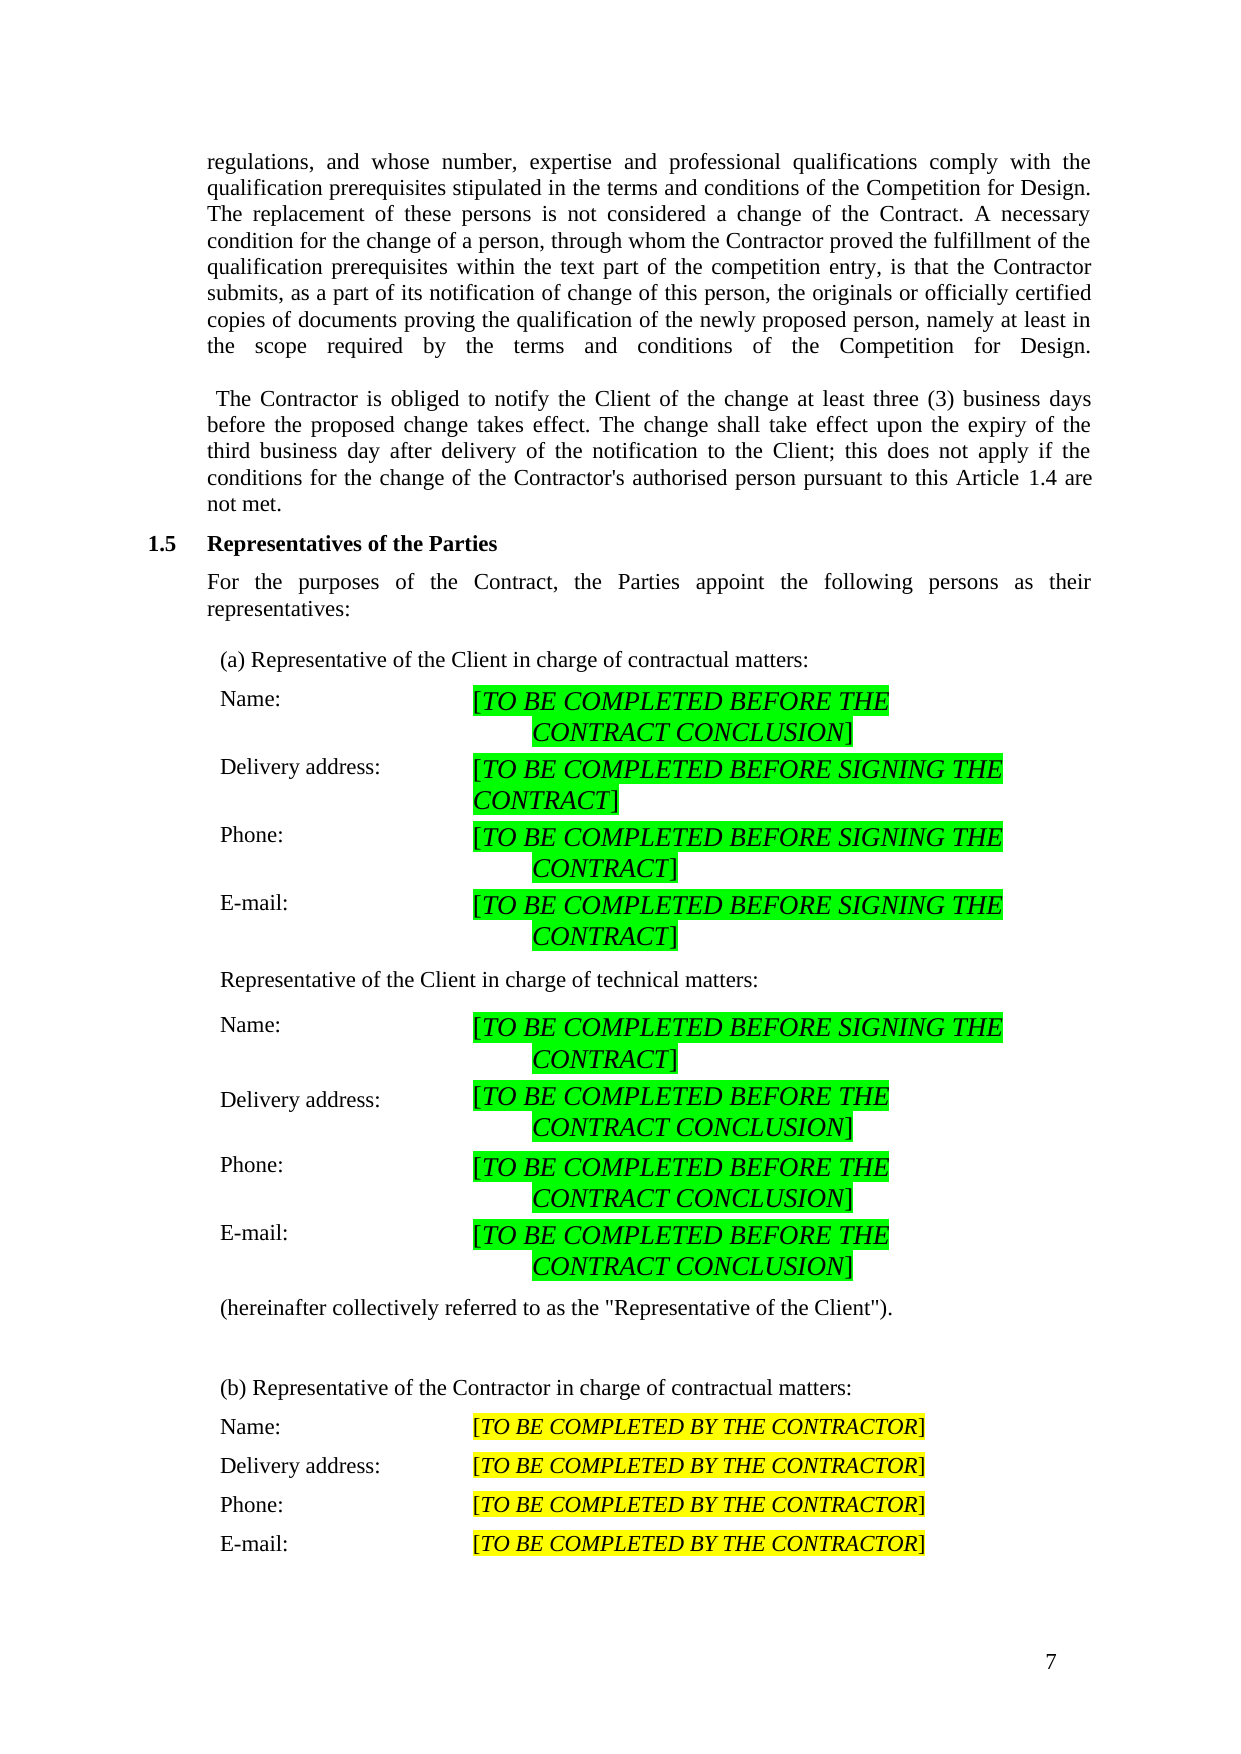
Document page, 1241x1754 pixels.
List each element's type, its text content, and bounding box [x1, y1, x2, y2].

table_cell [TO BE COMPLETED BEFORE THE CONTRACT CONCLUSION] [473, 1074, 1019, 1142]
table_cell E-mail: [220, 883, 473, 951]
table_cell [TO BE COMPLETED BEFORE SIGNING THE CONTRACT] [473, 747, 1019, 815]
table_cell E-mail: [220, 1524, 473, 1572]
table_cell [TO BE COMPLETED BY THE CONTRACTOR] [473, 1485, 1019, 1524]
table_cell Name: [220, 679, 473, 747]
table_cell Phone: [220, 815, 473, 883]
text For the purposes of the Contract, the Parties appoint the following persons as their representatives: [207, 568, 1092, 621]
table_cell Phone: [220, 1142, 473, 1213]
table_cell Name: [220, 1003, 473, 1074]
table_cell Delivery address: [220, 1446, 473, 1485]
table_cell [TO BE COMPLETED BEFORE SIGNING THE CONTRACT] [473, 883, 1019, 951]
table_header (b) Representative of the Contractor in charge of contractual matters: [220, 1375, 1019, 1407]
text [207, 148, 1092, 517]
subtitle Representatives of the Parties [148, 530, 1092, 556]
table_cell [TO BE COMPLETED BY THE CONTRACTOR] [473, 1446, 1019, 1485]
table_cell [TO BE COMPLETED BY THE CONTRACTOR] [473, 1408, 1019, 1446]
table_cell Delivery address: [220, 1074, 473, 1142]
table_cell Representative of the Client in charge of technical matters: [220, 951, 1019, 1003]
table_cell [TO BE COMPLETED BEFORE SIGNING THE CONTRACT] [473, 815, 1019, 883]
table_cell Delivery address: [220, 747, 473, 815]
table_cell [TO BE COMPLETED BEFORE THE CONTRACT CONCLUSION] [473, 1142, 1019, 1213]
table_cell (hereinafter collectively referred to as the "Representative of the Client"). [220, 1281, 1019, 1323]
table_cell [TO BE COMPLETED BEFORE SIGNING THE CONTRACT] [473, 1003, 1019, 1074]
table_cell [TO BE COMPLETED BY THE CONTRACTOR] [473, 1524, 1019, 1572]
table_cell Phone: [220, 1485, 473, 1524]
table_cell E-mail: [220, 1213, 473, 1281]
table_cell [TO BE COMPLETED BEFORE THE CONTRACT CONCLUSION] [473, 679, 1019, 747]
table_header (a) Representative of the Client in charge of contractual matters: [220, 647, 1019, 679]
table_cell Name: [220, 1408, 473, 1446]
table_cell [TO BE COMPLETED BEFORE THE CONTRACT CONCLUSION] [473, 1213, 1019, 1281]
